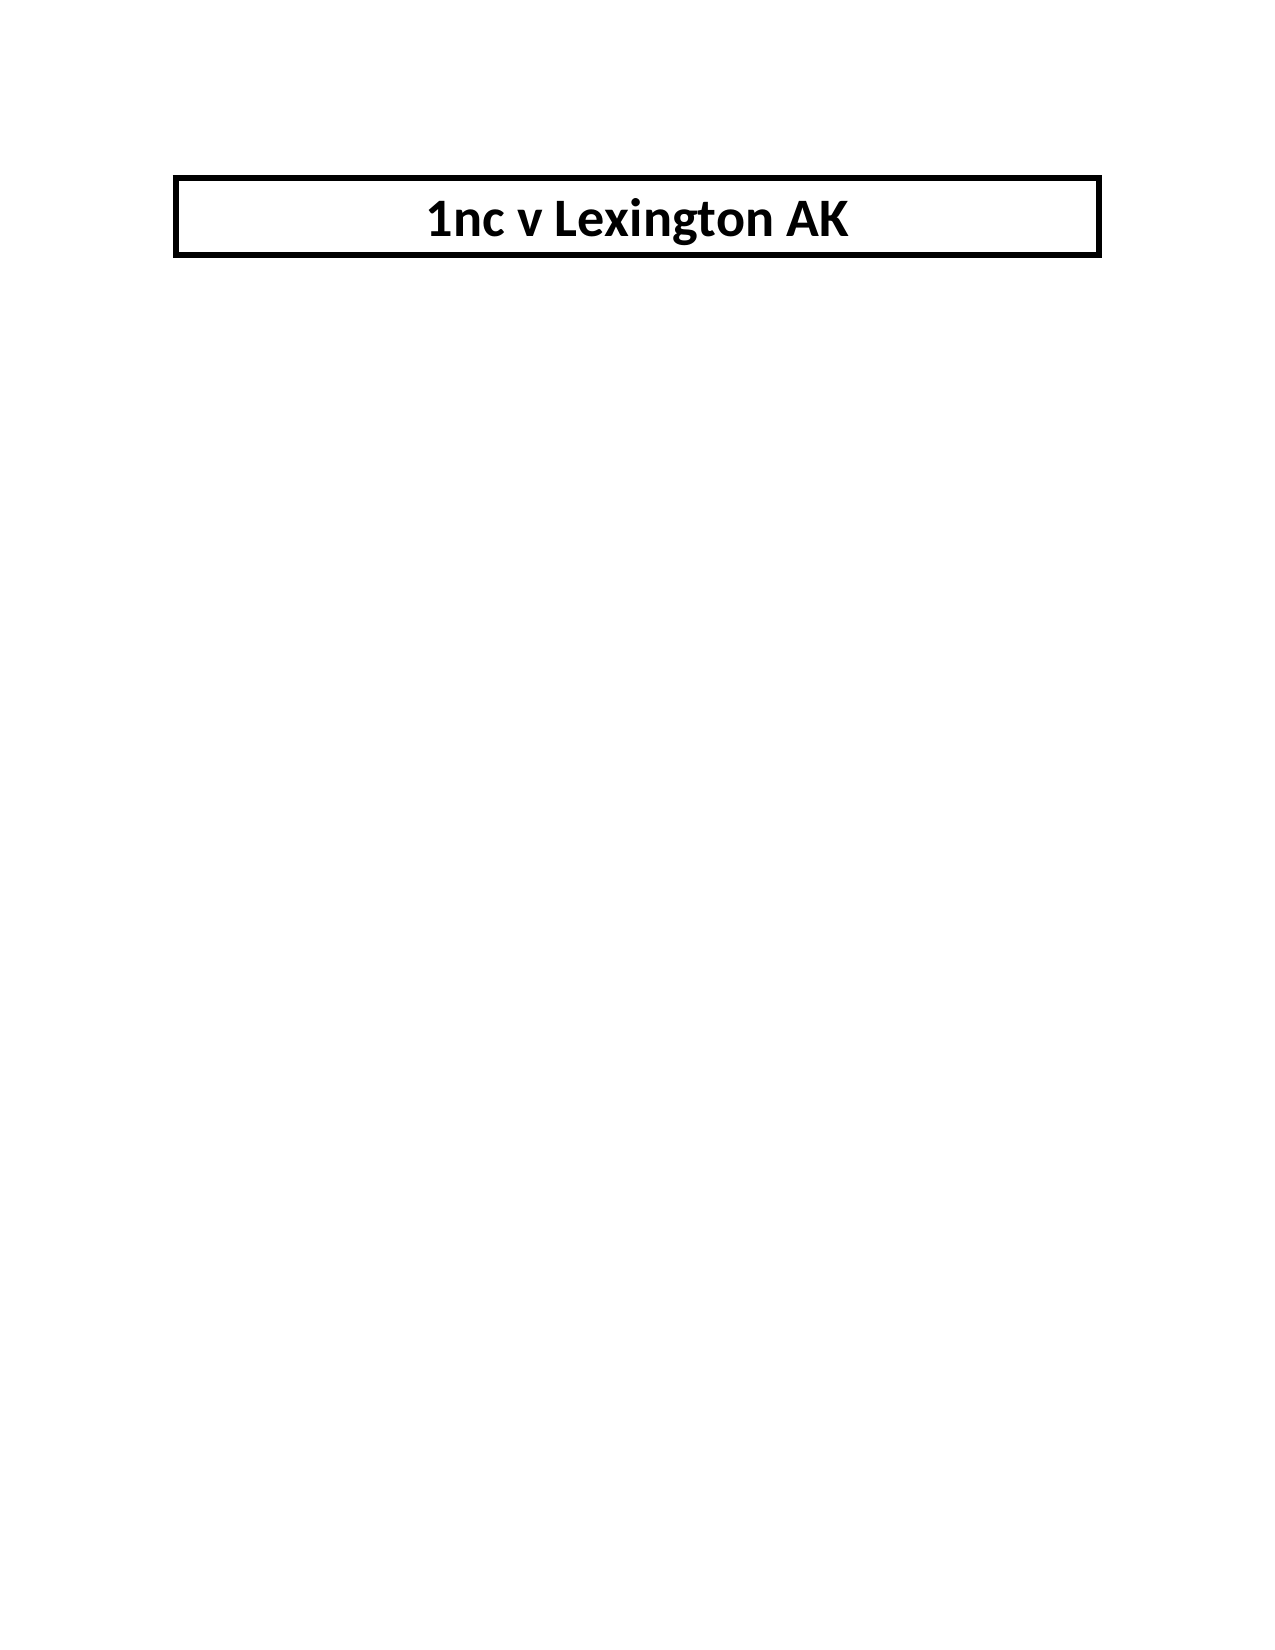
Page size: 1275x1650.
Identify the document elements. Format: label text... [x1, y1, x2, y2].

subtitle 1nc v Lexington AK [179, 181, 1096, 252]
